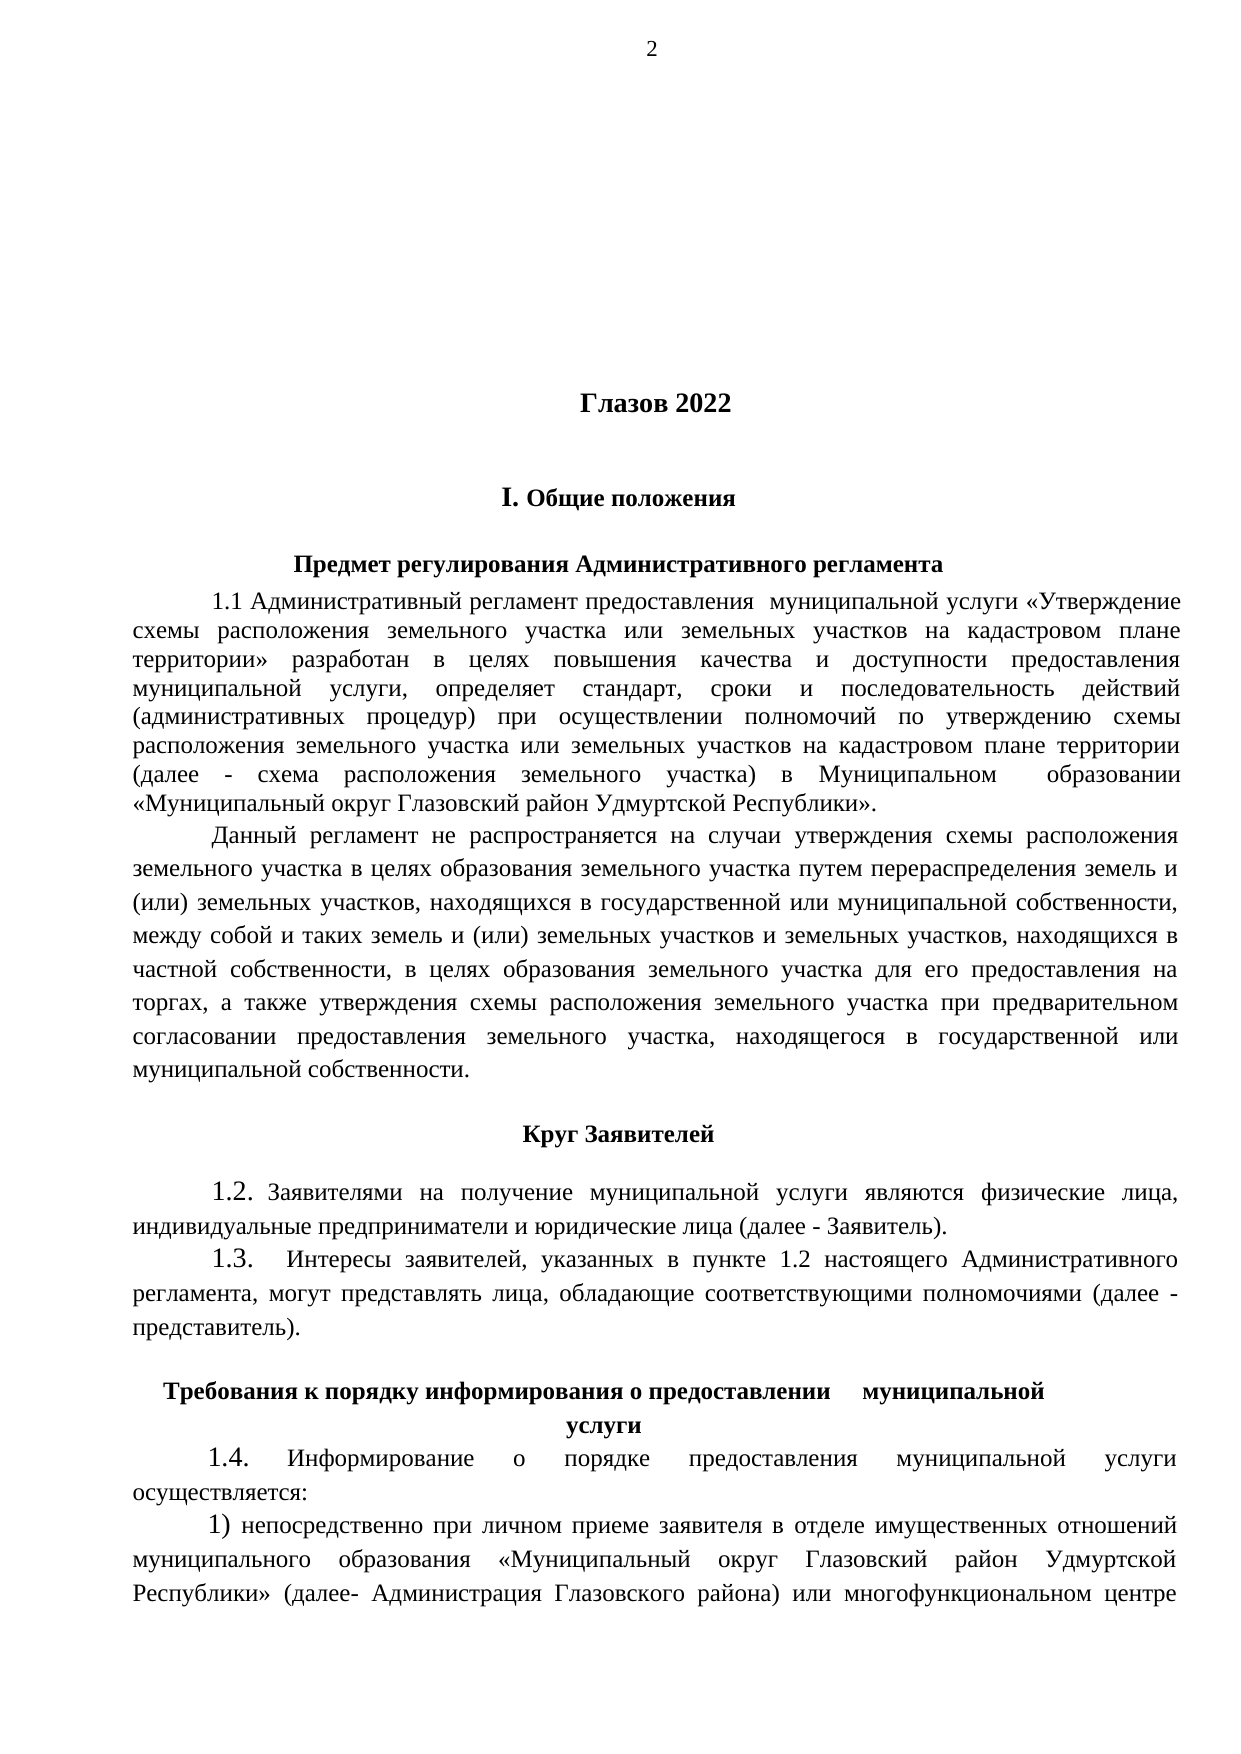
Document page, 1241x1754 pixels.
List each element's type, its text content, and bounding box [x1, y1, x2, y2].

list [132, 1507, 1177, 1608]
list Информирование о порядке предоставления муниципальной услуги осуществляется: [132, 1440, 1177, 1507]
text 1.1 Административный регламент предоставления муниципальной услуги «Утверждение схемы расположения земельного участка или земельных участков на кадастровом плане территории» разработан в целях повышения качества и доступности предоставления муниципальной услуги, определяет стандарт, сроки и последовательность действий (административных процедур) при осуществлении полномочий по утверждению схемы расположения земельного участка или земельных участков на кадастровом плане территории (далее - схема расположения земельного участка) в Муниципальном образовании «Муниципальный округ Глазовский район Удмуртской Республики». [132, 586, 1181, 816]
text I. Общие положения [130, 452, 1106, 519]
text Требования к порядку информирования о предоставлении муниципальной услуги [130, 1373, 1077, 1440]
text Предмет регулирования Административного регламента [130, 519, 1106, 586]
text Данный регламент не распространяется на случаи утверждения схемы расположения земельного участка в целях образования земельного участка путем перераспределения земель и (или) земельных участков, находящихся в государственной или муниципальной собственности, между собой и таких земель и (или) земельных участков и земельных участков, находящихся в частной собственности, в целях образования земельного участка для его предоставления на торгах, а также утверждения схемы расположения земельного участка при предварительном согласовании предоставления земельного участка, находящегося в государственной или муниципальной собственности. [132, 816, 1179, 1085]
list Заявителями на получение муниципальной услуги являются физические лица, индивидуальные предприниматели и юридические лица (далее - Заявитель). [132, 1174, 1179, 1241]
list Интересы заявителей, указанных в пункте 1.2 настоящего Административного регламента, могут представлять лица, обладающие соответствующими полномочиями (далее - представитель). [132, 1241, 1179, 1342]
text Круг Заявителей [130, 1120, 1106, 1148]
text Глазов 2022 [130, 386, 1181, 419]
